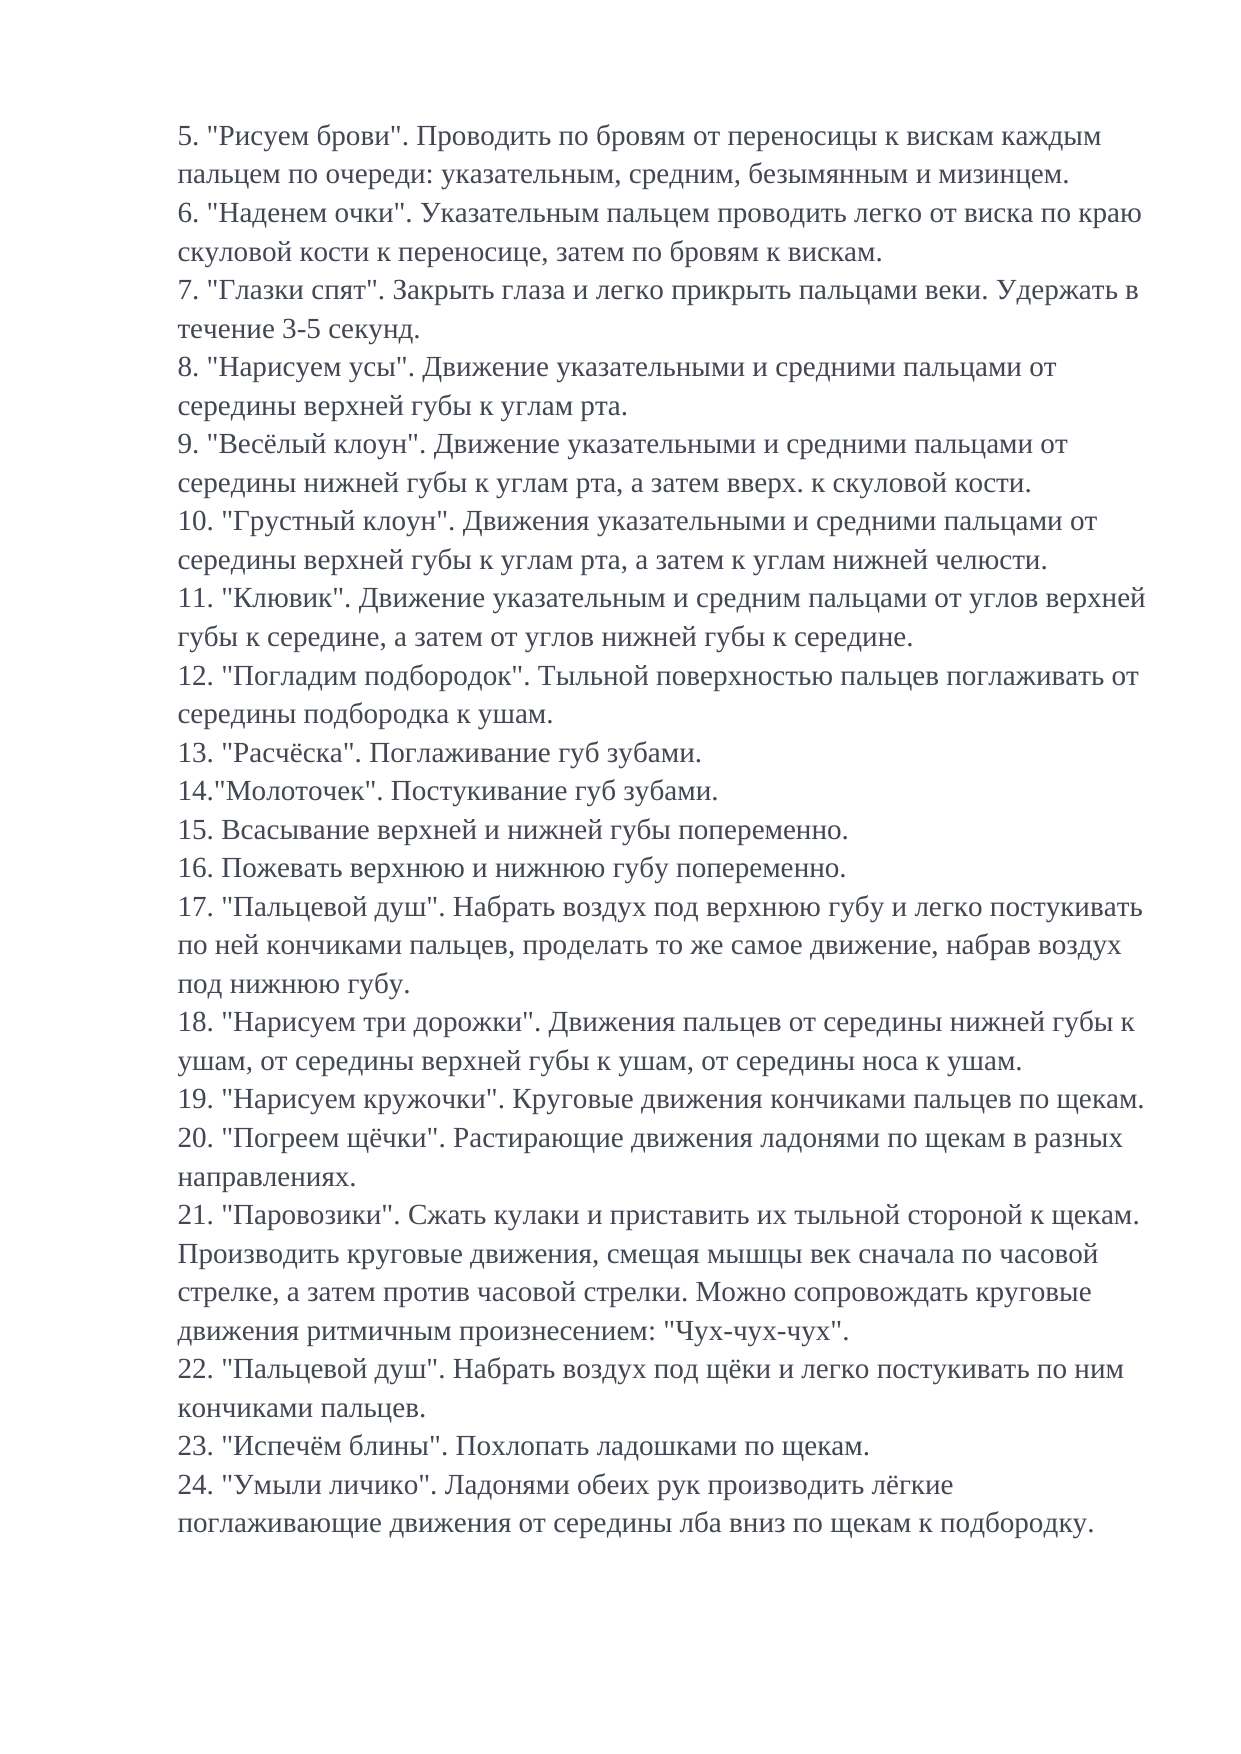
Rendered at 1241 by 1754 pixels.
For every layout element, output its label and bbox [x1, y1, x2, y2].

text [177, 118, 1152, 1539]
